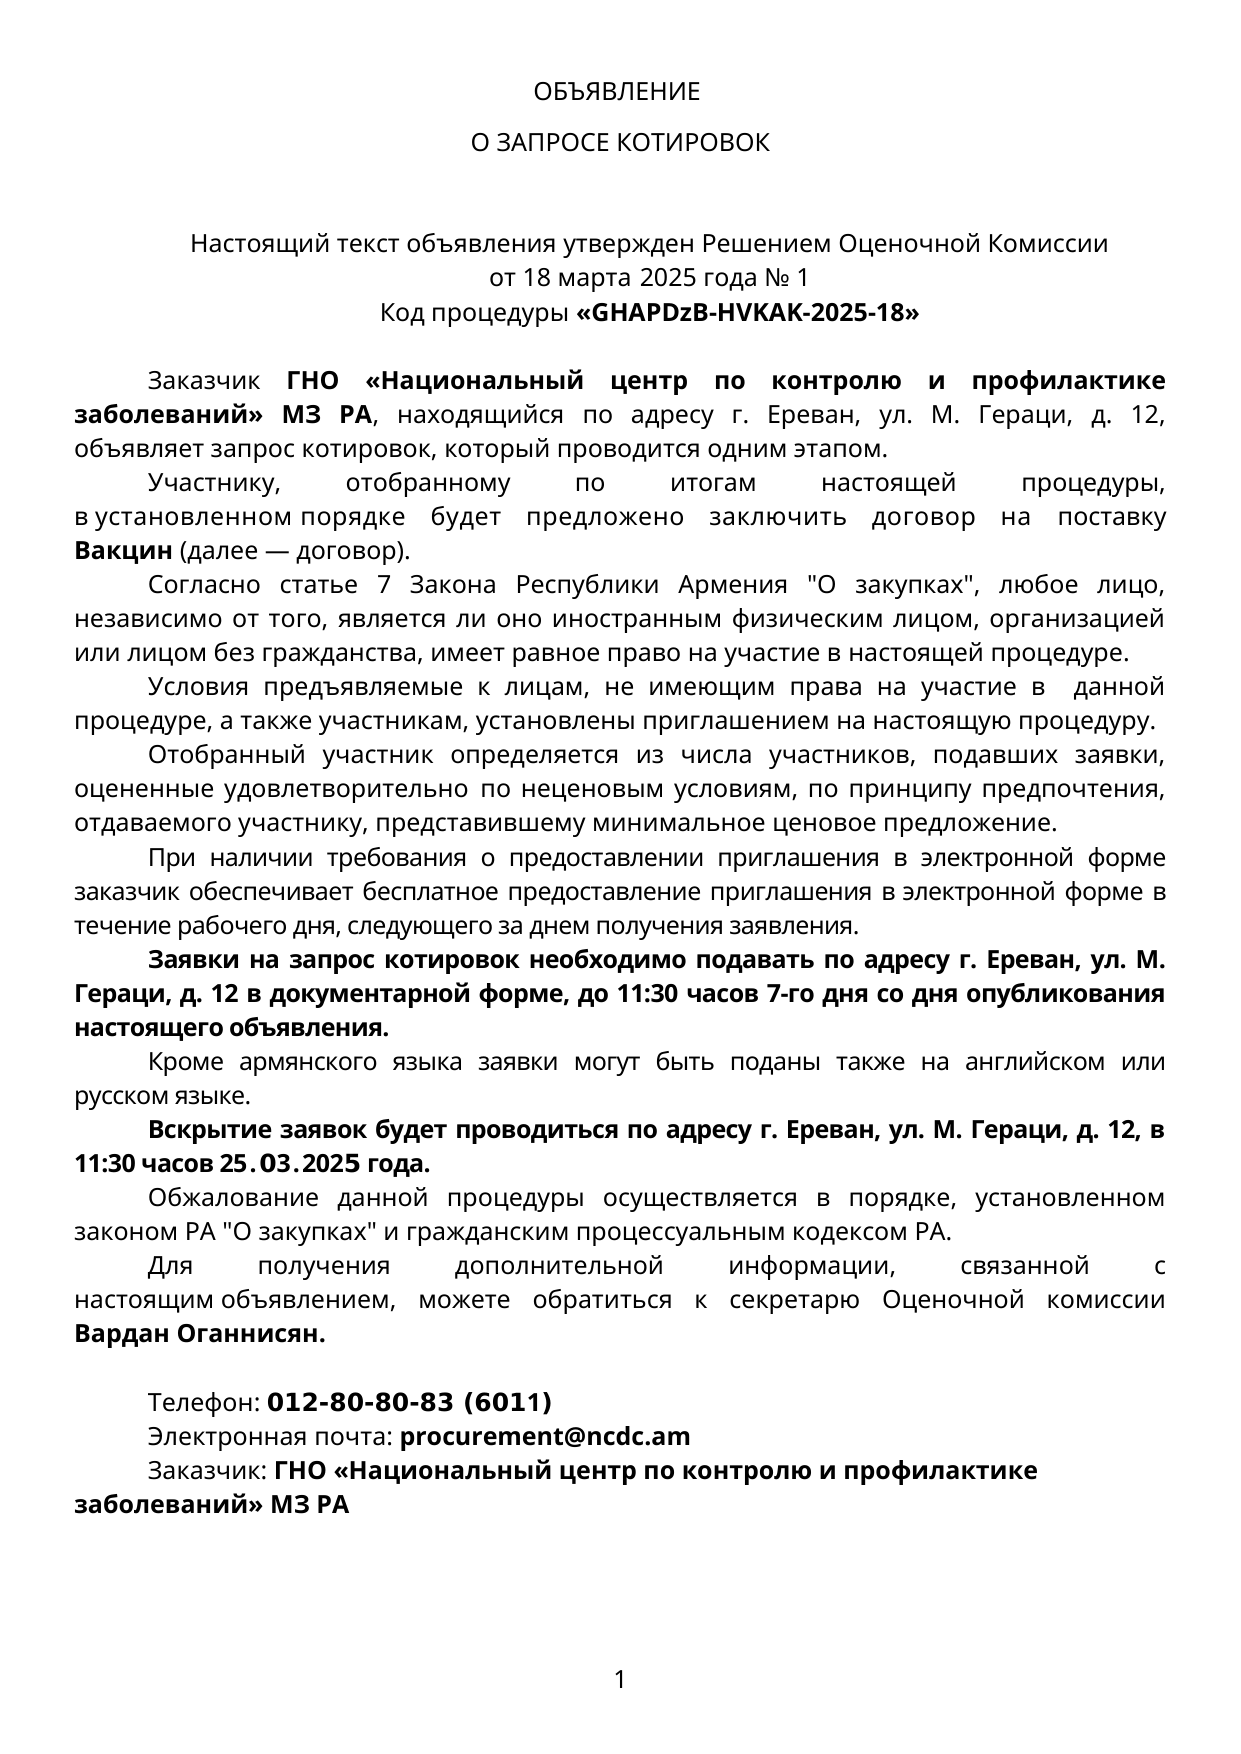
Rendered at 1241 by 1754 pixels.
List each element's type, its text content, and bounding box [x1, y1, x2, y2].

text Вскрытие заявок будет проводиться по адресу г. Ереван, ул. М. Гераци, д. 12, в 11:30 часов 25․03․2025 года. [74, 1112, 1167, 1180]
text Заказчик ГНО «Национальный центр по контролю и профилактике заболеваний» МЗ РА, находящийся по адресу г. Ереван, ул. М. Гераци, д. 12, объявляет запрос котировок, который проводится одним этапом. [74, 362, 1167, 464]
text Код процедуры «GHAPDzB-HVKAK-2025-18» [74, 294, 1167, 328]
text О ЗАПРОСЕ КОТИРОВОК [74, 124, 1167, 159]
text Кроме армянского языка заявки могут быть поданы также на английском или русском языке. [74, 1043, 1167, 1112]
text ОБЪЯВЛЕНИЕ [74, 74, 1167, 108]
text Заявки на запрос котировок необходимо подавать по адресу г. Ереван, ул. М. Гераци, д. 12 в документарной форме, до 11:30 часов 7-го дня со дня опубликования настоящего объявления. [74, 941, 1167, 1043]
text Настоящий текст объявления утвержден Решением Оценочной Комиссии [74, 226, 1167, 260]
text Участнику, отобранному по итогам настоящей процедуры, в установленном порядке будет предложено заключить договор на поставку Вакцин (далее — договор). [74, 464, 1167, 567]
text Для получения дополнительной информации, связанной с настоящим объявлением, можете обратиться к секретарю Оценочной комиссии Вардан Оганнисян. [74, 1248, 1167, 1350]
text Заказчик: ГНО «Национальный центр по контролю и профилактике заболеваний» МЗ РА [74, 1452, 1167, 1520]
text Отобранный участник определяется из числа участников, подавших заявки, оцененные удовлетворительно по неценовым условиям, по принципу предпочтения, отдаваемого участнику, представившему минимальное ценовое предложение. [74, 737, 1167, 839]
text Телефон: 012-80-80-83 (6011) [74, 1384, 1167, 1418]
text Обжалование данной процедуры осуществляется в порядке, установленном законом РА "О закупках" и гражданским процессуальным кодексом РА. [74, 1180, 1167, 1248]
text При наличии требования о предоставлении приглашения в электронной форме заказчик обеспечивает бесплатное предоставление приглашения в электронной форме в течение рабочего дня, следующего за днем получения заявления. [74, 839, 1167, 941]
text Электронная почта: procurement@ncdc.am [74, 1418, 1167, 1452]
text Согласно статье 7 Закона Республики Армения "О закупках", любое лицо, независимо от того, является ли оно иностранным физическим лицом, организацией или лицом без гражданства, имеет равное право на участие в настоящей процедуре. [74, 567, 1167, 669]
text от 18 марта 2025 года № 1 [74, 260, 1167, 294]
text Условия предъявляемые к лицам, не имеющим права на участие в данной процедуре, а также участникам, установлены приглашением на настоящую процедуру. [74, 669, 1167, 737]
